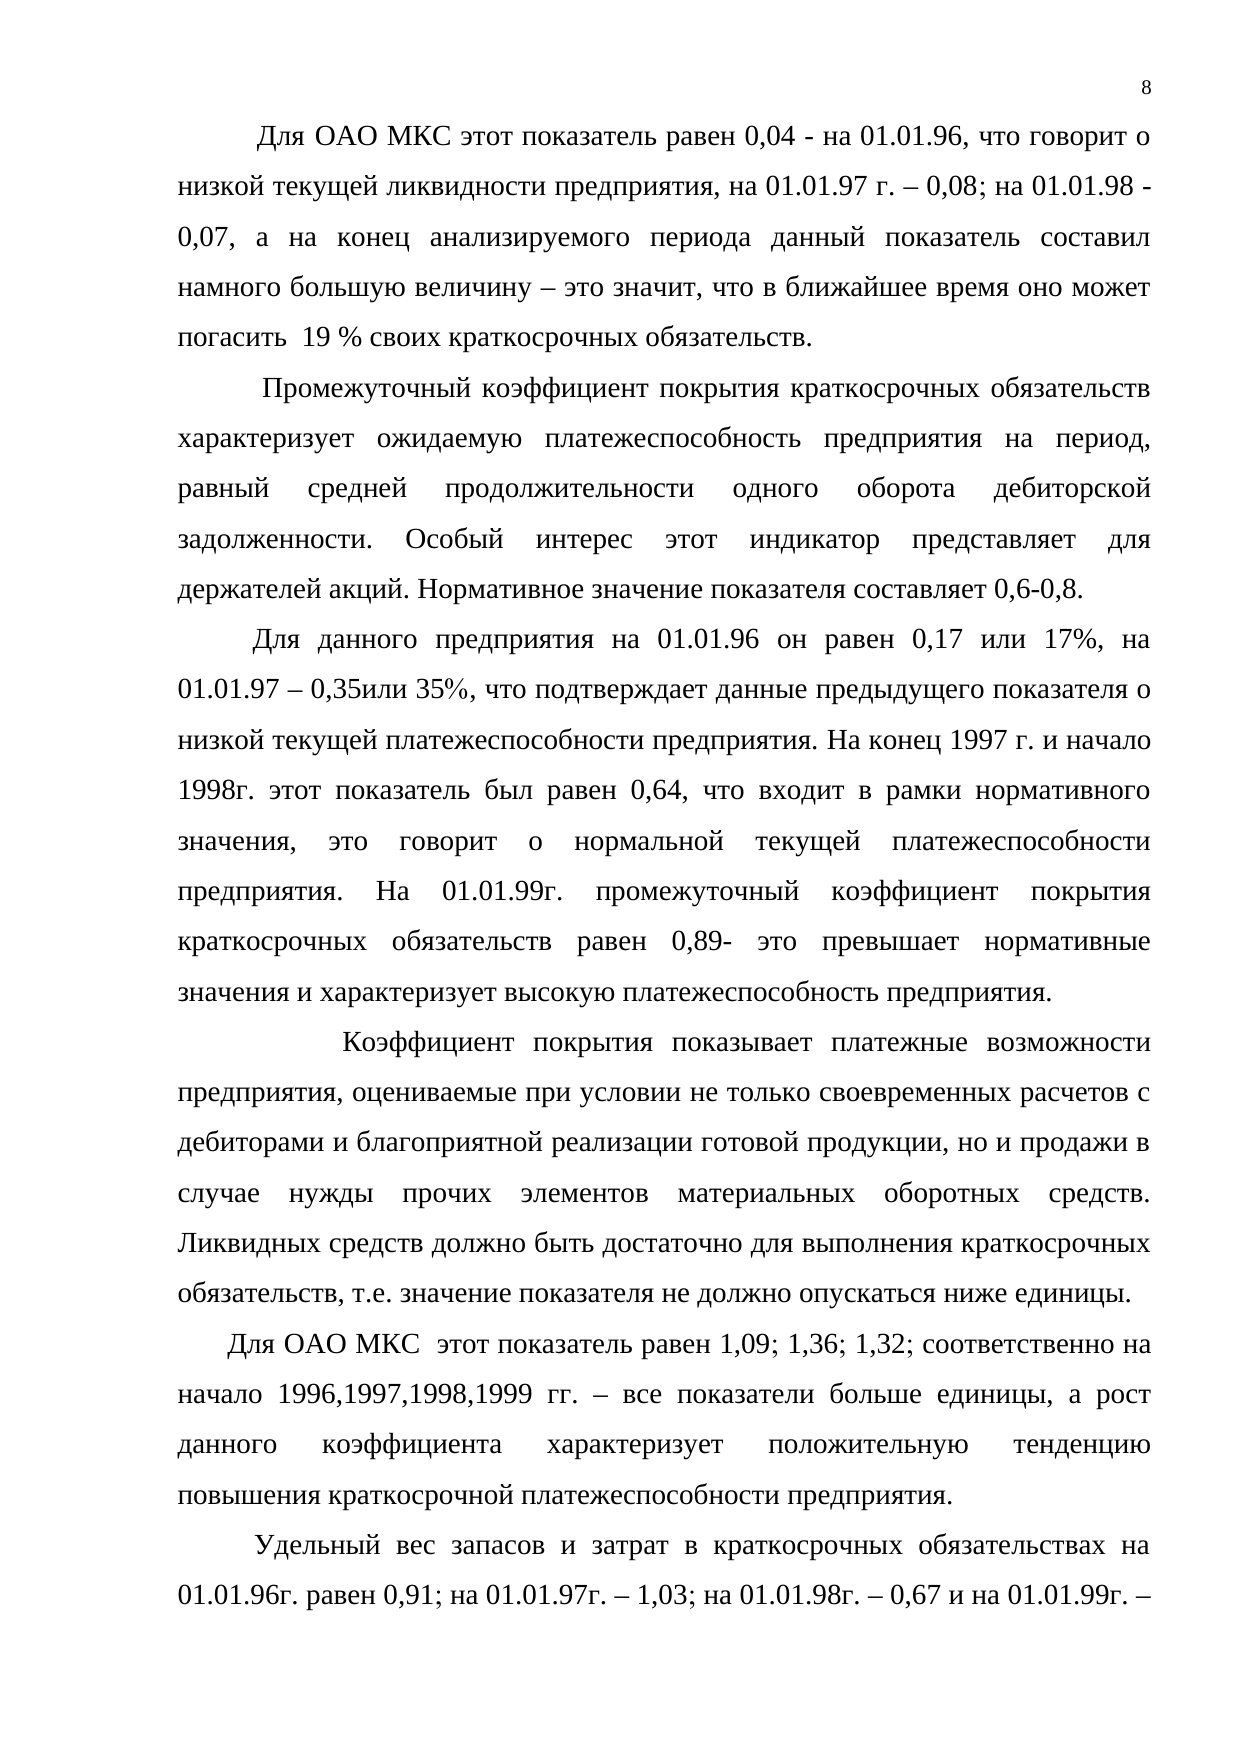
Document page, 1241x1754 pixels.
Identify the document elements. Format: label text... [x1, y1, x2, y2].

text Промежуточный коэффициент покрытия краткосрочных обязательств характеризует ожидаемую платежеспособность предприятия на период, равный средней продолжительности одного оборота дебиторской задолженности. Особый интерес этот индикатор представляет для держателей акций. Нормативное значение показателя составляет 0,6-0,8. [177, 370, 1152, 604]
text Для оао мкс этот показатель равен 0,04 - на 01.01.96, что говорит о низкой текущей ликвидности предприятия, на 01.01.97 г. – 0,08 на 01.01.98 - 0,07, а на конец анализируемого периода данный показатель составил намного большую величину – это значит, что в ближайшее время оно может погасить 19 % своих краткосрочных обязательств. [177, 118, 1152, 353]
text Коэффициент покрытия показывает платежные возможности предприятия, оцениваемые при условии не только своевременных расчетов с дебиторами и благоприятной реализации готовой продукции, но и продажи в случае нужды прочих элементов материальных оборотных средств. Ликвидных средств должно быть достаточно для выполнения краткосрочных обязательств, т.е. значение показателя не должно опускаться ниже единицы. [177, 1024, 1152, 1309]
text Для оАО мкс этот показатель равен 1,09 1,36 1,32 соответственно на начало 1996,1997,1998,1999 гг. – все показатели больше единицы, а рост данного коэффициента характеризует положительную тенденцию повышения краткосрочной платежеспособности предприятия. [177, 1326, 1152, 1510]
text Для данного предприятия на 01.01.96 он равен 0,17 или 17%, на 01.01.97 – 0,35или 35, что подтверждает данные предыдущего показателя о низкой текущей платежеспособности предприятия. на конец 1997 г. и начало 1998г. этот показатель был равен 0,64, что входит в рамки нормативного значения, это говорит о нормальной текущей платежеспособности предприятия. На 01.01.99г. промежуточный коэффициент покрытия краткосрочных обязательств равен 0,89- это превышает нормативные значения и характеризует высокую платежеспособность предприятия. [177, 621, 1152, 1007]
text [177, 1527, 1152, 1611]
